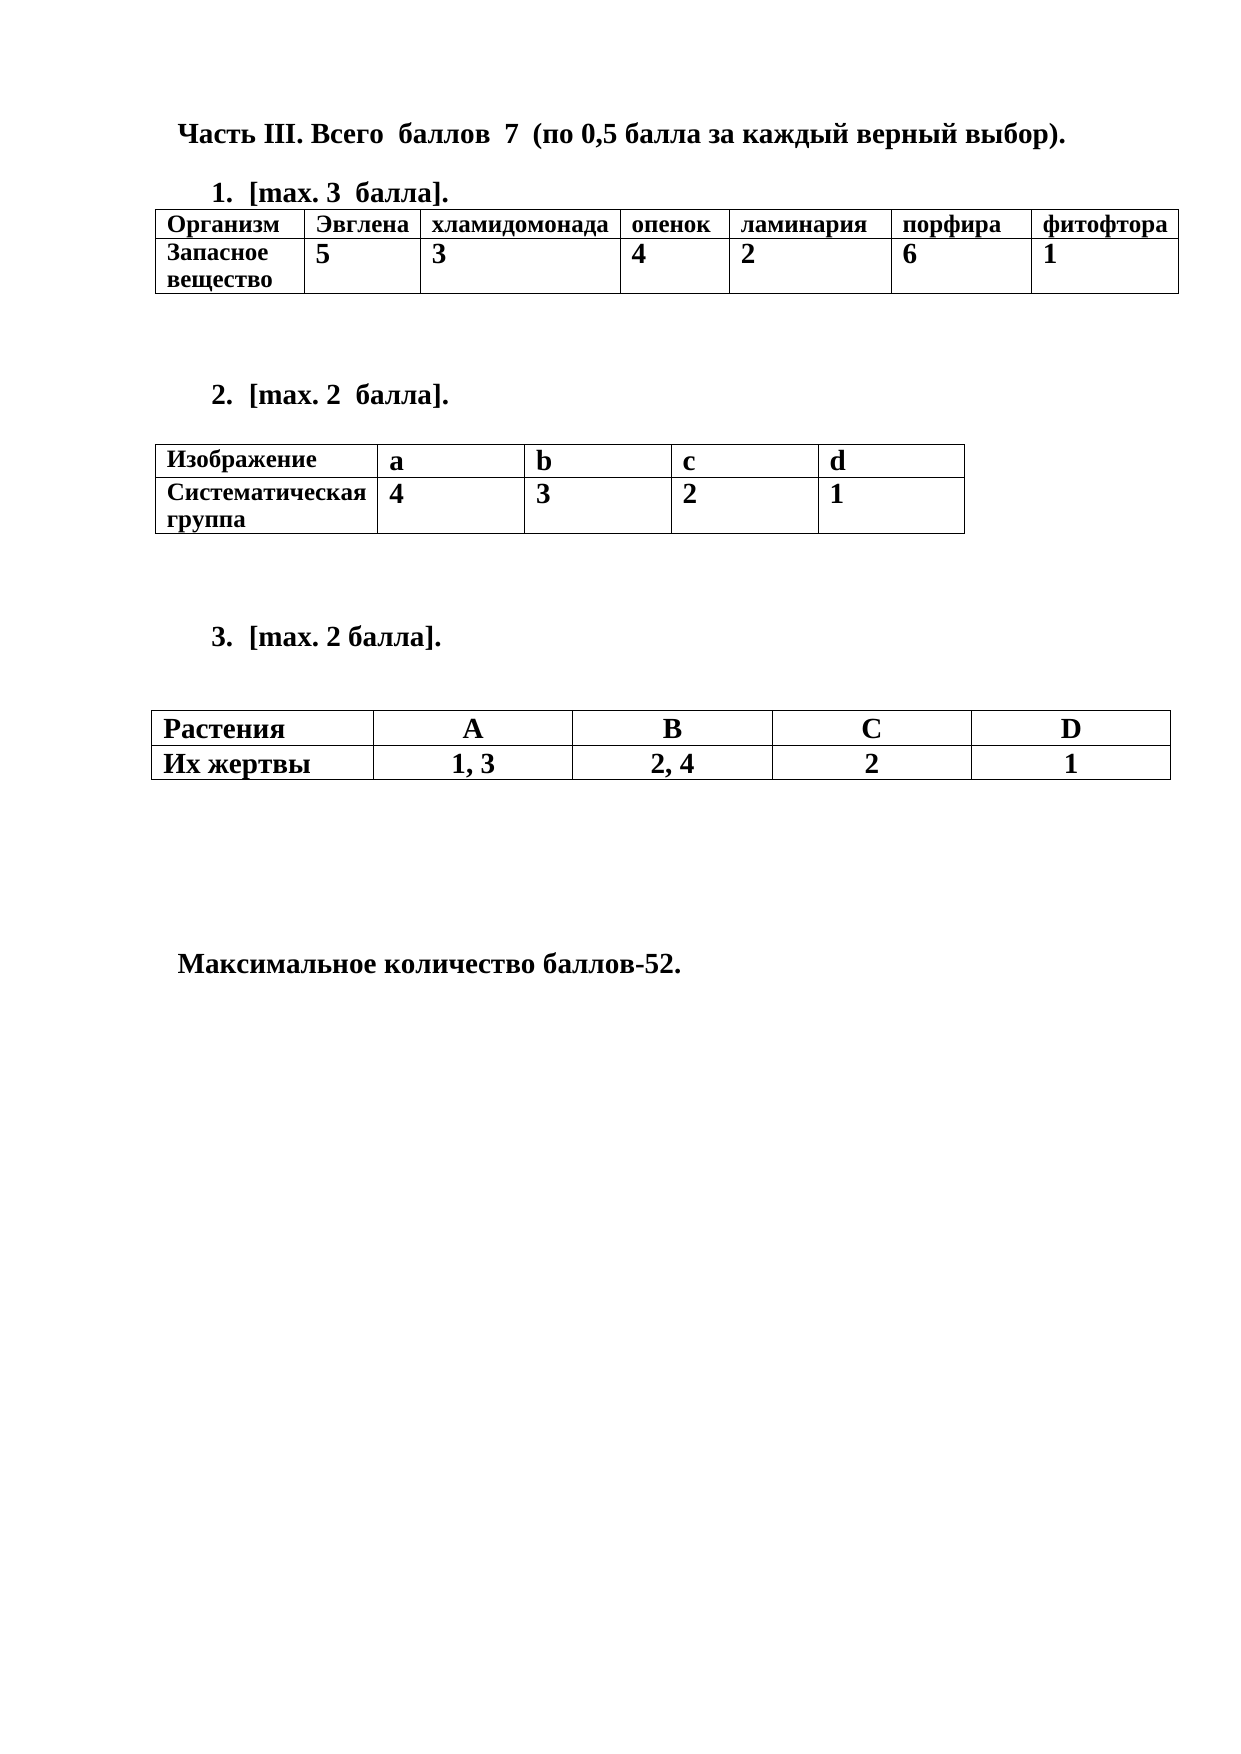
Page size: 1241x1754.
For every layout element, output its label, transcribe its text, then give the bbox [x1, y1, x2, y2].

table_cell 1, 3 [374, 746, 572, 779]
table_header d [819, 445, 964, 477]
table_header c [672, 445, 818, 477]
text Максимальное количество баллов-52. [177, 946, 1167, 980]
list [max. 2 балла]. [211, 619, 1167, 653]
table_header D [972, 711, 1170, 745]
table_header фитофтора [1032, 210, 1178, 237]
table_cell 5 [305, 239, 420, 293]
table_header ламинария [730, 210, 891, 237]
table_header A [374, 711, 572, 745]
table_header порфира [892, 210, 1031, 237]
table_header хламидомонада [421, 210, 620, 237]
list [max. 2 балла]. [211, 377, 1167, 411]
table_cell 4 [378, 478, 524, 533]
table_header C [773, 711, 971, 745]
table_cell Их жертвы [152, 746, 373, 779]
list [max. 3 балла]. [211, 176, 1167, 209]
text Часть III. Всего баллов 7 (по 0,5 балла за каждый верный выбор). [177, 116, 1167, 149]
table_cell 3 [525, 478, 671, 533]
table_cell 2 [773, 746, 971, 779]
table_cell Систематическая группа [156, 478, 377, 533]
table_cell 1 [972, 746, 1170, 779]
table_header Эвглена [305, 210, 420, 237]
table_cell 3 [421, 239, 620, 293]
table_cell 6 [892, 239, 1031, 293]
table_cell 2 [672, 478, 818, 533]
table_cell 1 [1032, 239, 1178, 293]
table_header Организм [156, 210, 304, 237]
table_header a [378, 445, 524, 477]
table_header Растения [152, 711, 373, 745]
table_cell 2 [730, 239, 891, 293]
table_cell Запасное вещество [156, 239, 304, 293]
table_header опенок [621, 210, 729, 237]
table_header B [573, 711, 772, 745]
table_cell 2, 4 [573, 746, 772, 779]
table_header Изображение [156, 445, 377, 477]
table_cell 1 [819, 478, 964, 533]
table_header b [525, 445, 671, 477]
table_cell 4 [621, 239, 729, 293]
